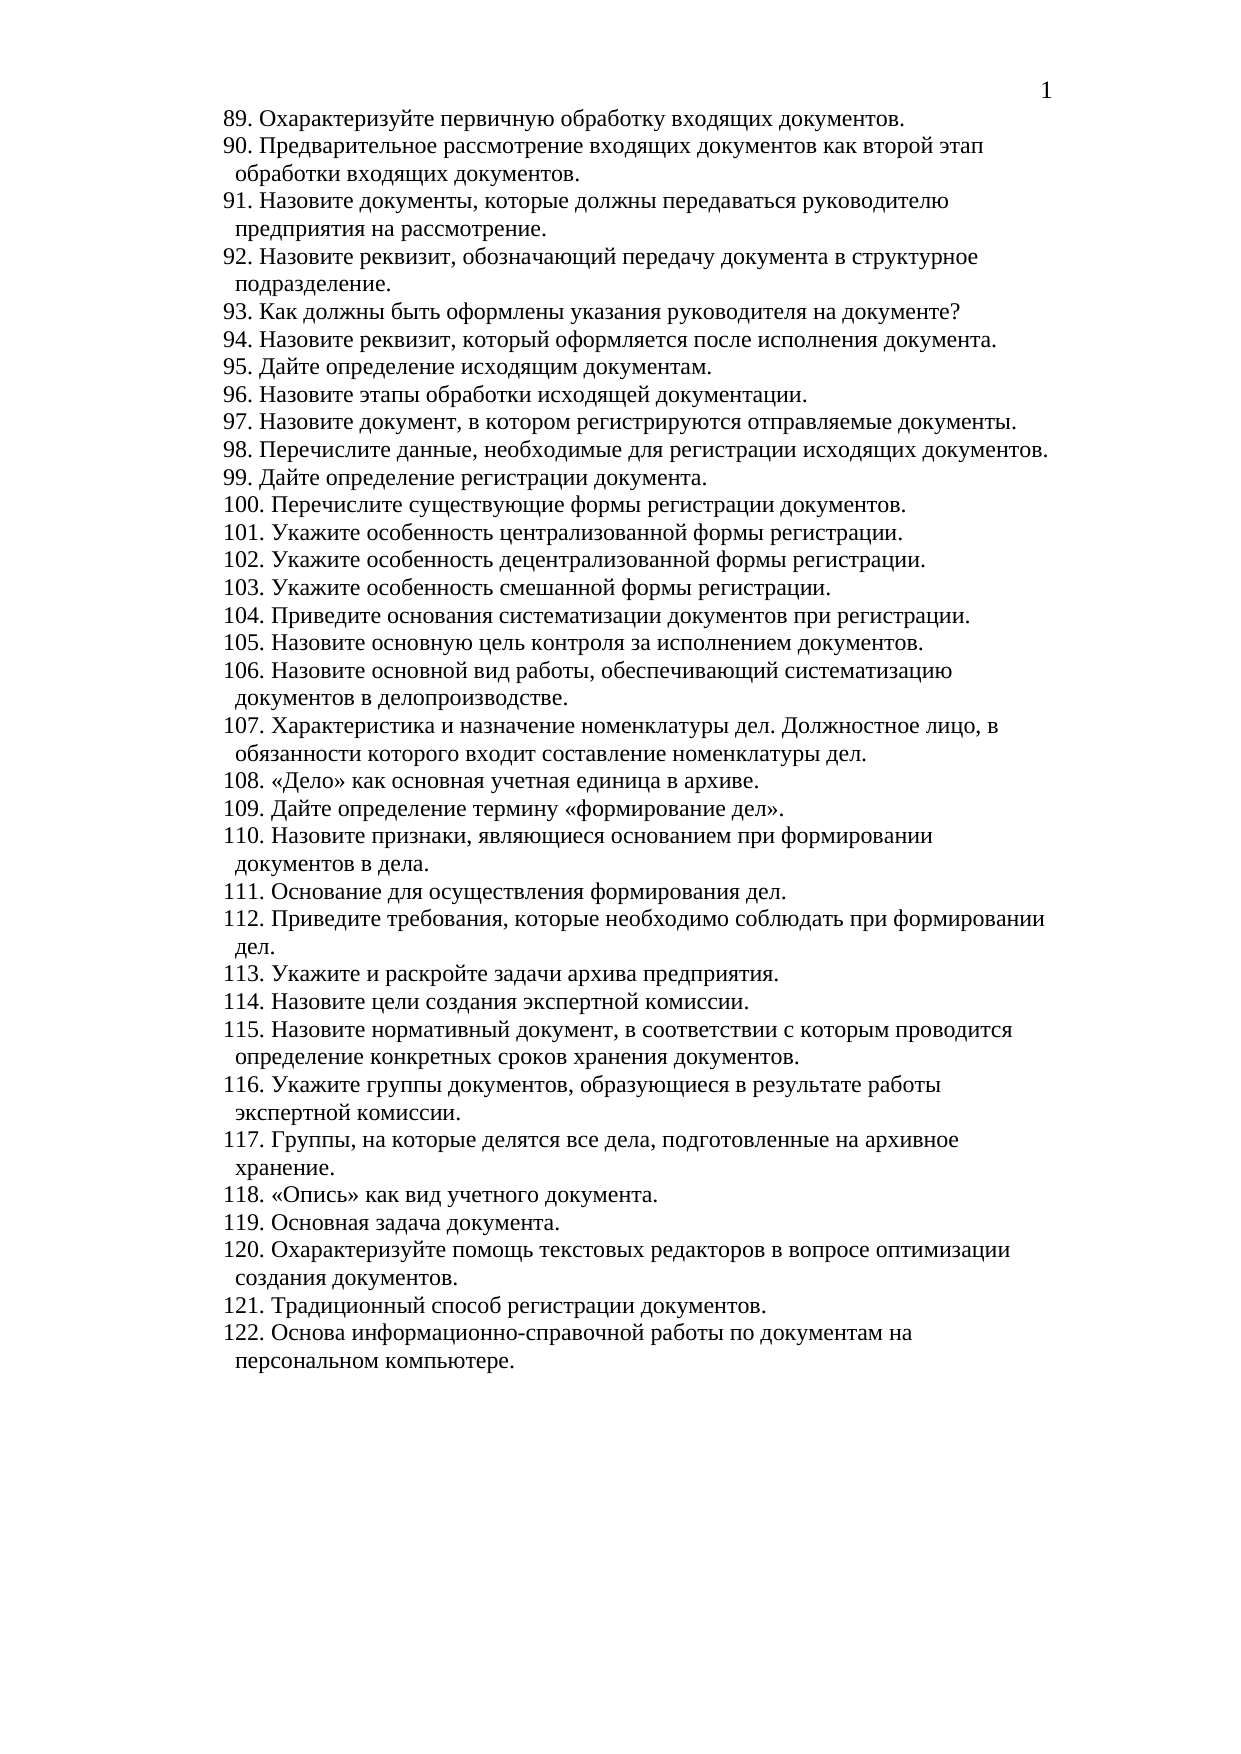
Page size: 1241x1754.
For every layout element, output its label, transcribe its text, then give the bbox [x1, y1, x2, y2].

list Основа информационно-справочной работы по документам на персональном компьютере. [223, 1318, 1053, 1373]
list Охарактеризуйте помощь текстовых редакторов в вопросе оптимизации создания документов. [223, 1236, 1053, 1291]
list Характеристика и назначение номенклатуры дел. Должностное лицо, в обязанности которого входит составление номенклатуры дел. [223, 711, 1053, 766]
list Перечислите существующие формы регистрации документов. [223, 490, 1053, 518]
list Укажите особенность смешанной формы регистрации. [223, 573, 1053, 601]
list Перечислите данные, необходимые для регистрации исходящих документов. [223, 435, 1053, 463]
list Охарактеризуйте первичную обработку входящих документов. [223, 104, 1053, 131]
list Назовите основной вид работы, обеспечивающий систематизацию документов в делопроизводстве. [223, 656, 1053, 711]
list Укажите особенность централизованной формы регистрации. [223, 518, 1053, 545]
list Назовите этапы обработки исходящей документации. [223, 380, 1053, 407]
list Назовите нормативный документ, в соответствии с которым проводится определение конкретных сроков хранения документов. [223, 1015, 1053, 1070]
list Укажите группы документов, образующиеся в результате работы экспертной комиссии. [223, 1070, 1053, 1125]
list Основание для осуществления формирования дел. [223, 877, 1053, 904]
list Дайте определение исходящим документам. [223, 352, 1053, 380]
list «Опись» как вид учетного документа. [223, 1180, 1053, 1208]
list Приведите требования, которые необходимо соблюдать при формировании дел. [223, 904, 1053, 959]
list Назовите документ, в котором регистрируются отправляемые документы. [223, 407, 1053, 435]
list Назовите основную цель контроля за исполнением документов. [223, 628, 1053, 656]
list Укажите и раскройте задачи архива предприятия. [223, 959, 1053, 987]
list Назовите признаки, являющиеся основанием при формировании документов в дела. [223, 821, 1053, 877]
list Традиционный способ регистрации документов. [223, 1291, 1053, 1318]
list Предварительное рассмотрение входящих документов как второй этап обработки входящих документов. [223, 131, 1053, 187]
list Как должны быть оформлены указания руководителя на документе? [223, 297, 1053, 324]
list Назовите документы, которые должны передаваться руководителю предприятия на рассмотрение. [223, 187, 1053, 242]
list Назовите цели создания экспертной комиссии. [223, 987, 1053, 1015]
list Укажите особенность децентрализованной формы регистрации. [223, 545, 1053, 573]
list Группы, на которые делятся все дела, подготовленные на архивное хранение. [223, 1125, 1053, 1180]
list «Дело» как основная учетная единица в архиве. [223, 766, 1053, 794]
list Дайте определение регистрации документа. [223, 463, 1053, 490]
list Назовите реквизит, который оформляется после исполнения документа. [223, 324, 1053, 352]
list Приведите основания систематизации документов при регистрации. [223, 601, 1053, 628]
list Дайте определение термину «формирование дел». [223, 794, 1053, 821]
list Назовите реквизит, обозначающий передачу документа в структурное подразделение. [223, 242, 1053, 297]
list Основная задача документа. [223, 1208, 1053, 1236]
